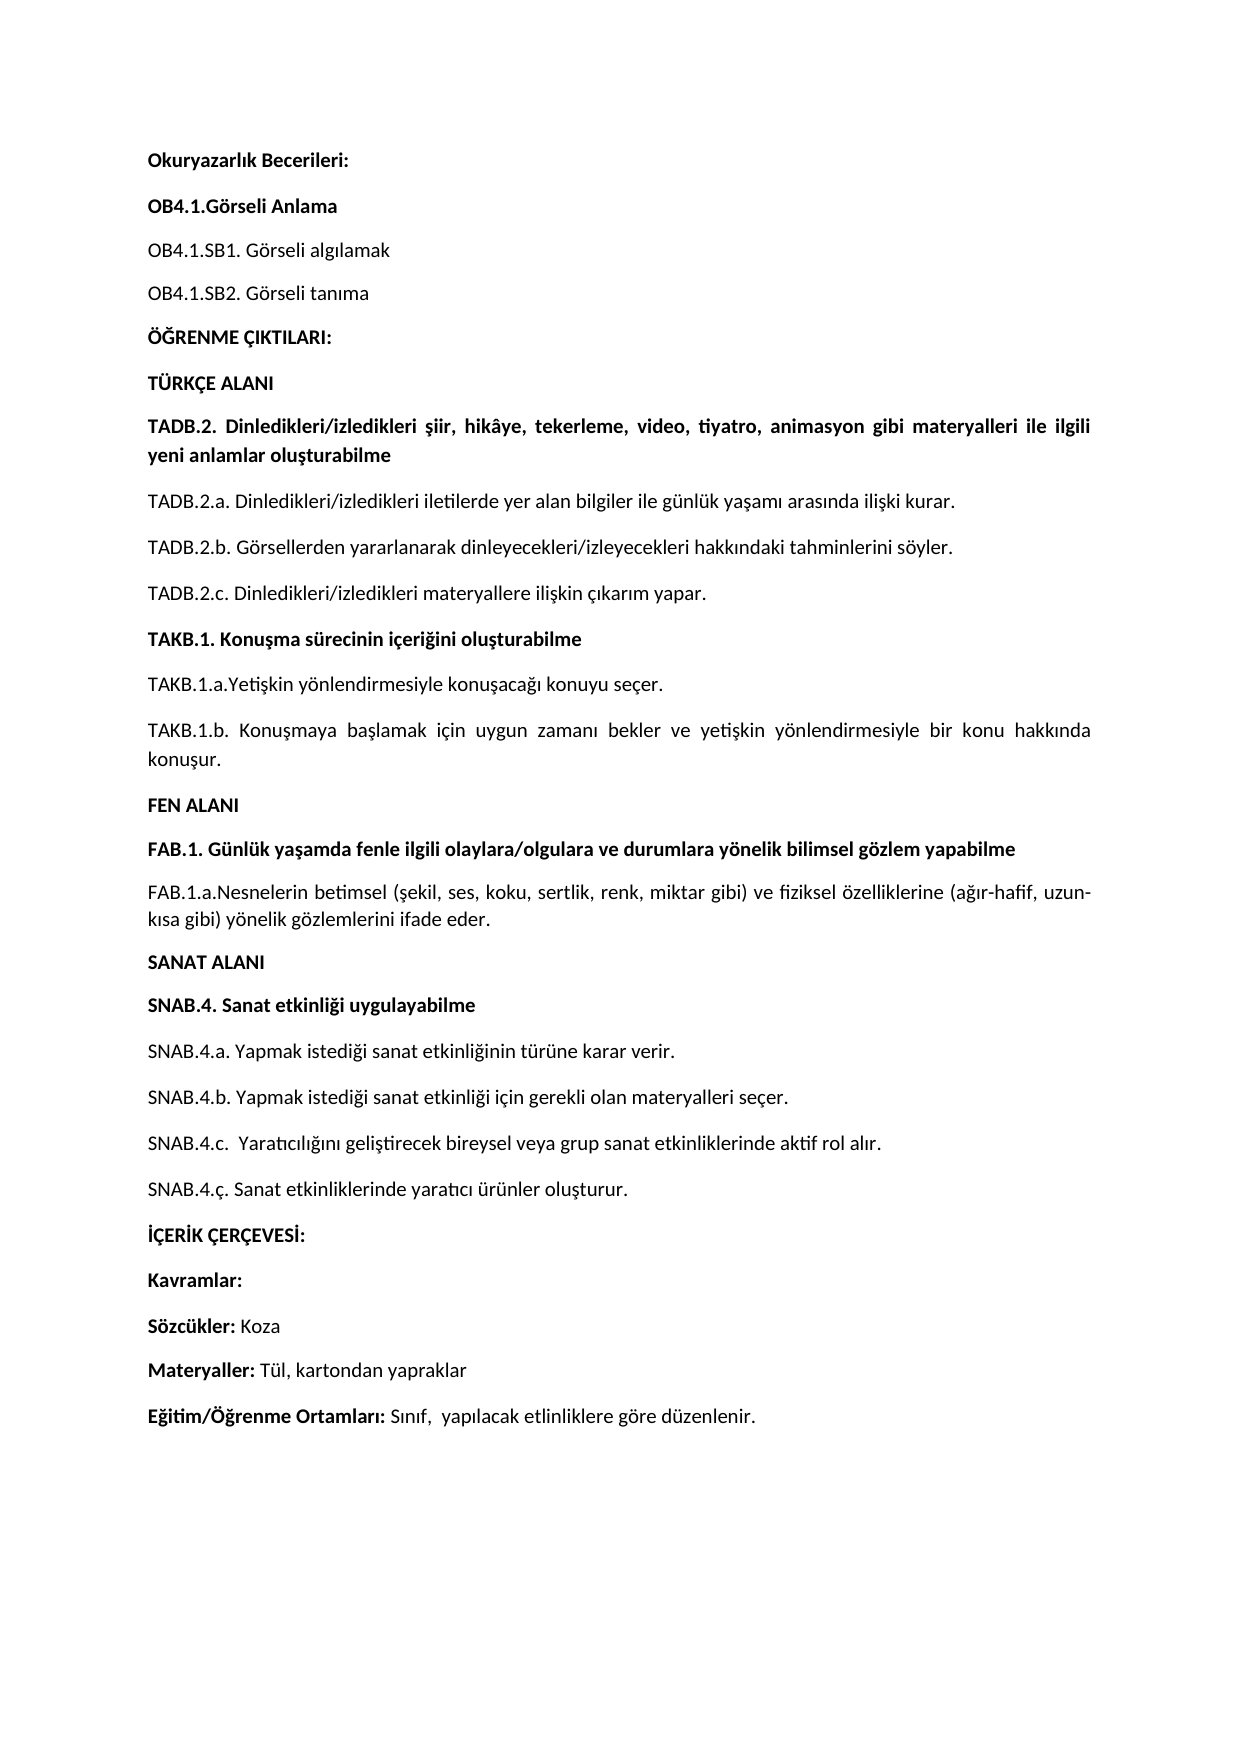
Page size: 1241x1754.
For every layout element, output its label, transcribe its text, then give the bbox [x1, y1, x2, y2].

text OB4.1.SB2. Görseli tanıma [148, 281, 1093, 306]
text Sözcükler: Koza [148, 1313, 1093, 1339]
text OB4.1.SB1. Görseli algılamak [148, 237, 1093, 262]
text İÇERİK ÇERÇEVESİ: [148, 1222, 1093, 1247]
text ÖĞRENME ÇIKTILARI: [148, 324, 1093, 349]
text TAKB.1.b. Konuşmaya başlamak için uygun zamanı bekler ve yetişkin yönlendirmesiyle bir konu hakkında konuşur. [148, 717, 1093, 772]
text SANAT ALANI [148, 949, 1093, 974]
text TÜRKÇE ALANI [148, 370, 1093, 395]
text TADB.2. Dinledikleri/izledikleri şiir, hikâye, tekerleme, video, tiyatro, animasyon gibi materyalleri ile ilgili yeni anlamlar oluşturabilme [148, 413, 1093, 468]
text SNAB.4. Sanat etkinliği uygulayabilme [148, 993, 1093, 1018]
text TAKB.1. Konuşma sürecinin içeriğini oluşturabilme [148, 626, 1093, 651]
text SNAB.4.b. Yapmak istediği sanat etkinliği için gerekli olan materyalleri seçer. [148, 1084, 1093, 1110]
text SNAB.4.ç. Sanat etkinliklerinde yaratıcı ürünler oluşturur. [148, 1176, 1093, 1201]
text TADB.2.b. Görsellerden yararlanarak dinleyecekleri/izleyecekleri hakkındaki tahminlerini söyler. [148, 534, 1093, 559]
text FAB.1.a.Nesnelerin betimsel (şekil, ses, koku, sertlik, renk, miktar gibi) ve fiziksel özelliklerine (ağır-hafif, uzun-kısa gibi) yönelik gözlemlerini ifade eder. [148, 879, 1093, 931]
text TADB.2.c. Dinledikleri/izledikleri materyallere ilişkin çıkarım yapar. [148, 580, 1093, 605]
text SNAB.4.c. Yaratıcılığını geliştirecek bireysel veya grup sanat etkinliklerinde aktif rol alır. [148, 1130, 1093, 1156]
text Eğitim/Öğrenme Ortamları: Sınıf, yapılacak etlinliklere göre düzenlenir. [148, 1403, 1093, 1428]
text SNAB.4.a. Yapmak istediği sanat etkinliğinin türüne karar verir. [148, 1038, 1093, 1064]
text Okuryazarlık Becerileri: [148, 148, 1093, 173]
text FEN ALANI [148, 792, 1093, 818]
text FAB.1. Günlük yaşamda fenle ilgili olaylara/olgulara ve durumlara yönelik bilimsel gözlem yapabilme [148, 836, 1093, 861]
text OB4.1.Görseli Anlama [148, 193, 1093, 219]
text Materyaller: Tül, kartondan yapraklar [148, 1357, 1093, 1382]
text TADB.2.a. Dinledikleri/izledikleri iletilerde yer alan bilgiler ile günlük yaşamı arasında ilişki kurar. [148, 488, 1093, 514]
text TAKB.1.a.Yetişkin yönlendirmesiyle konuşacağı konuyu seçer. [148, 672, 1093, 697]
text Kavramlar: [148, 1268, 1093, 1293]
